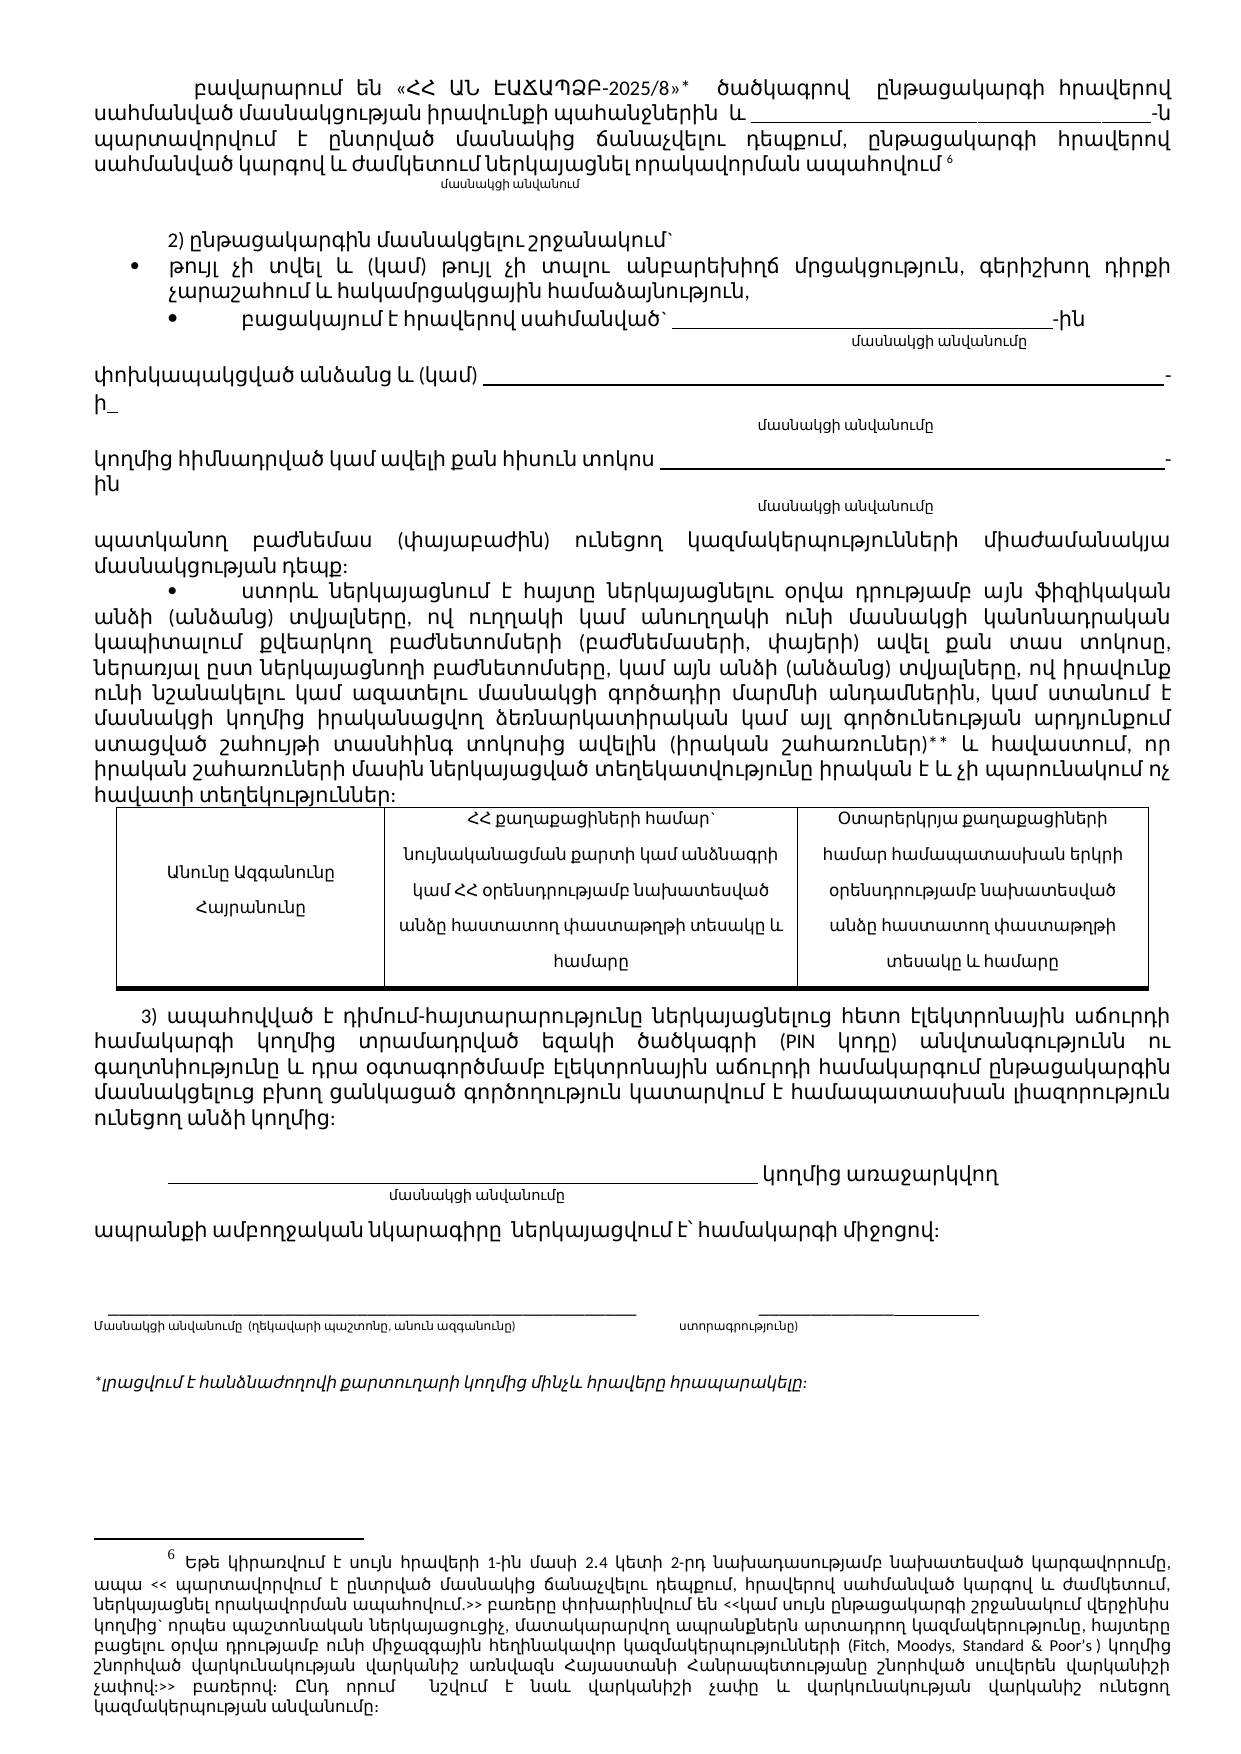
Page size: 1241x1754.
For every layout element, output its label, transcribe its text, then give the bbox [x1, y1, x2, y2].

text *լրացվում է հանձնաժողովի քարտուղարի կողմից մինչև հրավերը հրապարակելը: [94, 1373, 1171, 1393]
table_header Օտարերկրյա քաղաքացիների համար համապատասխան երկրի օրենսդրությամբ նախատեսված անձը հաստատող փաստաթղթի տեսակը և համարը [798, 808, 1148, 986]
text մասնակցի անվանումը [94, 332, 1171, 362]
text մասնակցի անվանումը [94, 497, 1171, 528]
table_header Անունը Ազգանունը Հայրանունը [117, 808, 384, 986]
list բացակայում է հրավերով սահմանված` -ին [94, 304, 1171, 332]
text ապրանքի ամբողջական նկարագիրը ներկայացվում է՝ համակարգի միջոցով: [94, 1217, 1171, 1242]
text բավարարում են «ՀՀ ԱՆ ԷԱՃԱՊՁԲ-2025/8»* ծածկագրով ընթացակարգի հրավերով սահմանված մասնակցության իրավունքի պահանջներին և -ն պարտավորվում է ընտրված մասնակից ճանաչվելու դեպքում, ընթացակարգի հրավերով սահմանված կարգով և ժամկետում ներկայացնել որակավորման ապահովում [94, 75, 1171, 177]
table_header ՀՀ քաղաքացիների համար` նույնականացման քարտի կամ անձնագրի կամ ՀՀ օրենսդրությամբ նախատեսված անձը հաստատող փաստաթղթի տեսակը և համարը [385, 808, 797, 986]
text 3) ապահովված է դիմում-հայտարարությունը ներկայացնելուց հետո էլեկտրոնային աճուրդի համակարգի կողմից տրամադրված եզակի ծածկագրի (PIN կոդը) անվտանգությունն ու գաղտնիությունը և դրա օգտագործմամբ էլեկտրոնային աճուրդի համակարգում ընթացակարգին մասնակցելուց բխող ցանկացած գործողություն կատարվում է համապատասխան լիազորություն ունեցող անձի կողմից: [94, 1003, 1171, 1130]
text ___________________________________________________ _____________ Մասնակցի անվանումը (ղեկավարի պաշտոնը, անուն ազգանունը) ստորագրությունը) [94, 1293, 1171, 1344]
text պատկանող բաժնեմաս (փայաբաժին) ունեցող կազմակերպությունների միաժամանակյա մասնակցության դեպք: [94, 528, 1171, 578]
text փոխկապակցված անձանց և (կամ) -ի [94, 362, 1171, 416]
text 2) ընթացակարգին մասնակցելու շրջանակում` [94, 227, 1171, 253]
text մասնակցի անվանումը [94, 416, 1171, 446]
text մասնակցի անվանում [94, 177, 1171, 202]
list ստորև ներկայացնում է հայտը ներկայացնելու օրվա դրությամբ այն ֆիզիկական անձի (անձանց) տվյալները, ով ուղղակի կամ անուղղակի ունի մասնակցի կանոնադրական կապիտալում քվեարկող բաժնետոմսերի (բաժնեմասերի, փայերի) ավել քան տաս տոկոսը, ներառյալ ըստ ներկայացնողի բաժնետոմսերը, կամ այն անձի (անձանց) տվյալները, ով իրավունք ունի նշանակելու կամ ազատելու մասնակցի գործադիր մարմնի անդամներին, կամ ստանում է մասնակցի կողմից իրականացվող ձեռնարկատիրական կամ այլ գործունեության արդյունքում ստացված շահույթի տասնհինգ տոկոսից ավելին (իրական շահառուներ)** և հավաստում, որ իրական շահառուների մասին ներկայացված տեղեկատվությունը իրական է և չի պարունակում ոչ հավատի տեղեկություններ: [94, 578, 1171, 807]
text կողմից հիմնադրված կամ ավելի քան հիսուն տոկոս -ին [94, 446, 1171, 497]
list թույլ չի տվել և (կամ) թույլ չի տալու անբարեխիղճ մրցակցություն, գերիշխող դիրքի չարաշահում և հակամրցակցային համաձայնություն, [131, 253, 1171, 304]
text մասնակցի անվանումը [94, 1186, 1171, 1217]
text կողմից առաջարկվող [94, 1161, 1171, 1186]
